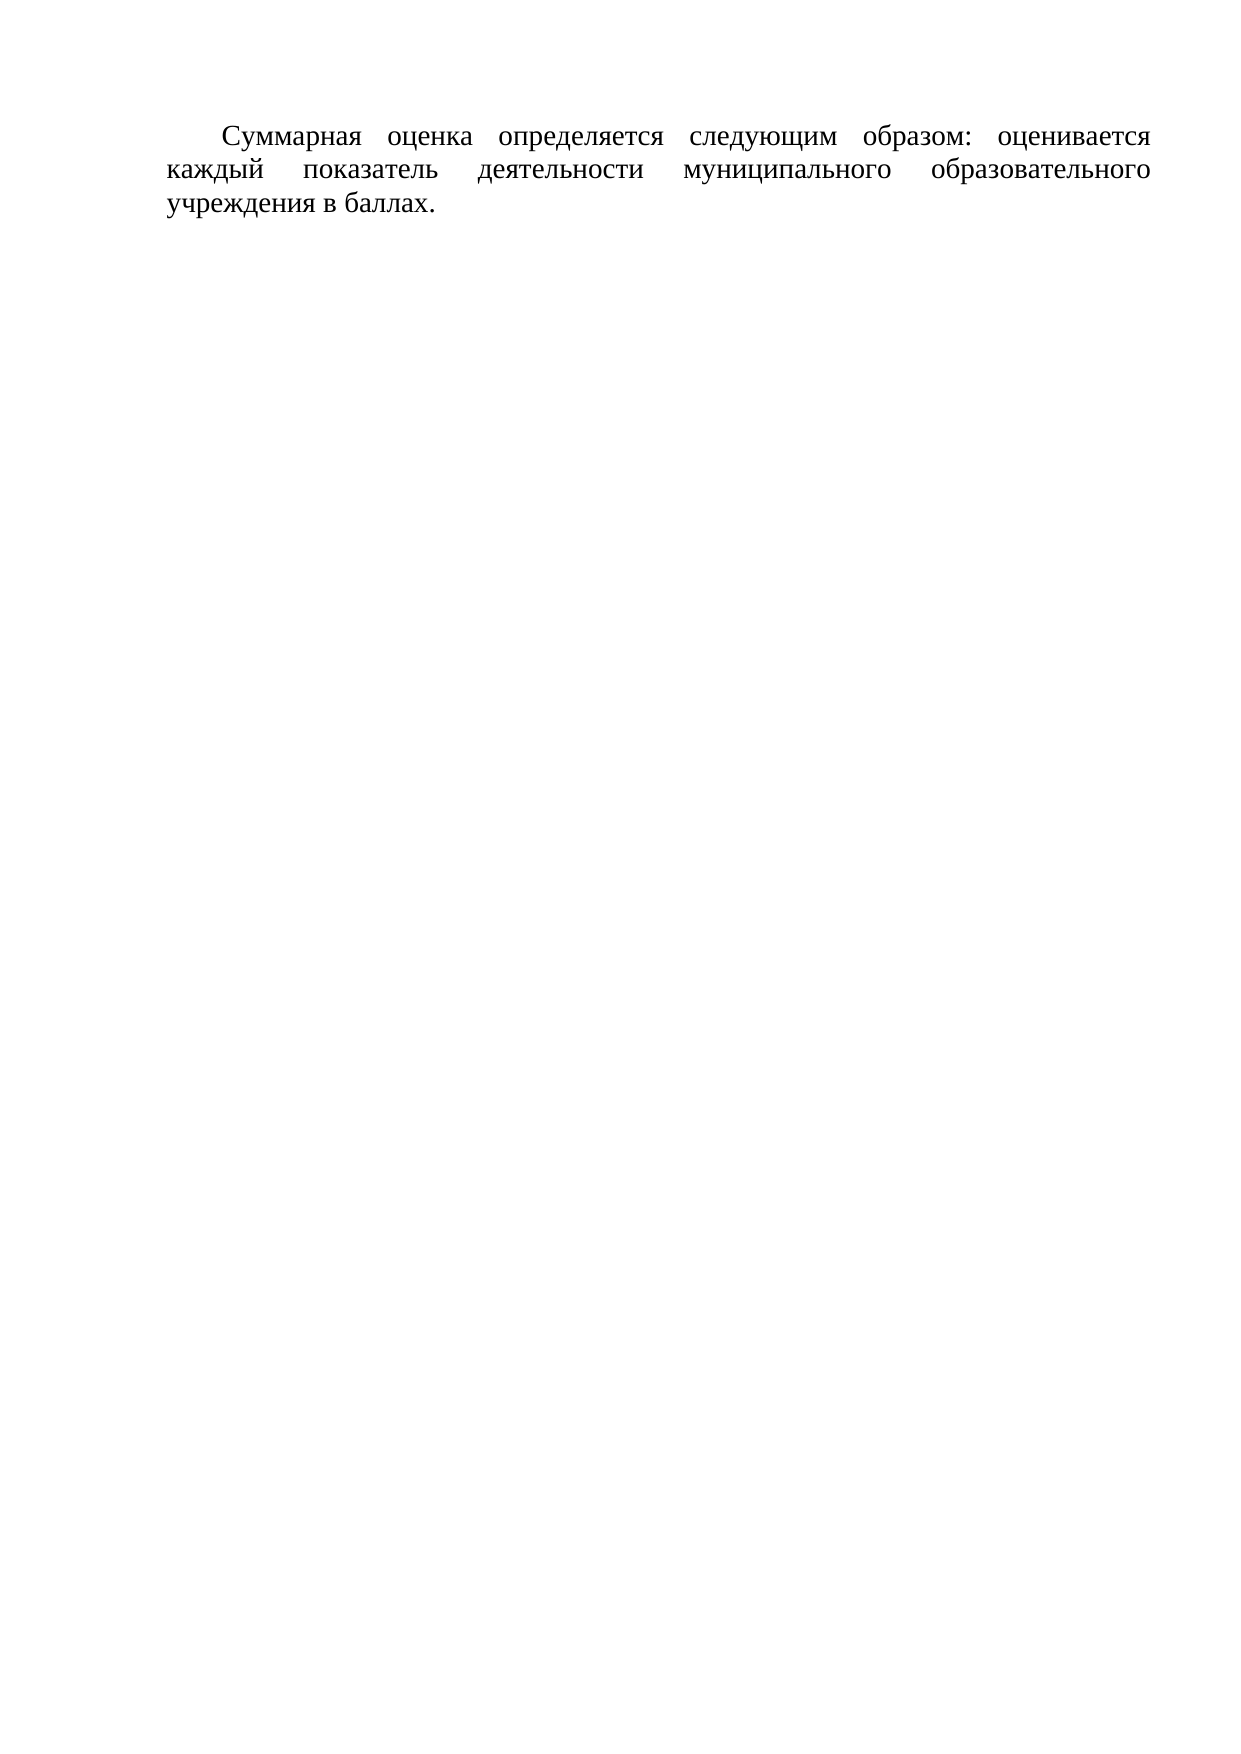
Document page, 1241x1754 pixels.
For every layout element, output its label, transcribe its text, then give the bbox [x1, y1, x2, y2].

text Суммарная оценка определяется следующим образом: оценивается каждый показатель деятельности муниципального образовательного учреждения в баллах. [166, 118, 1152, 219]
